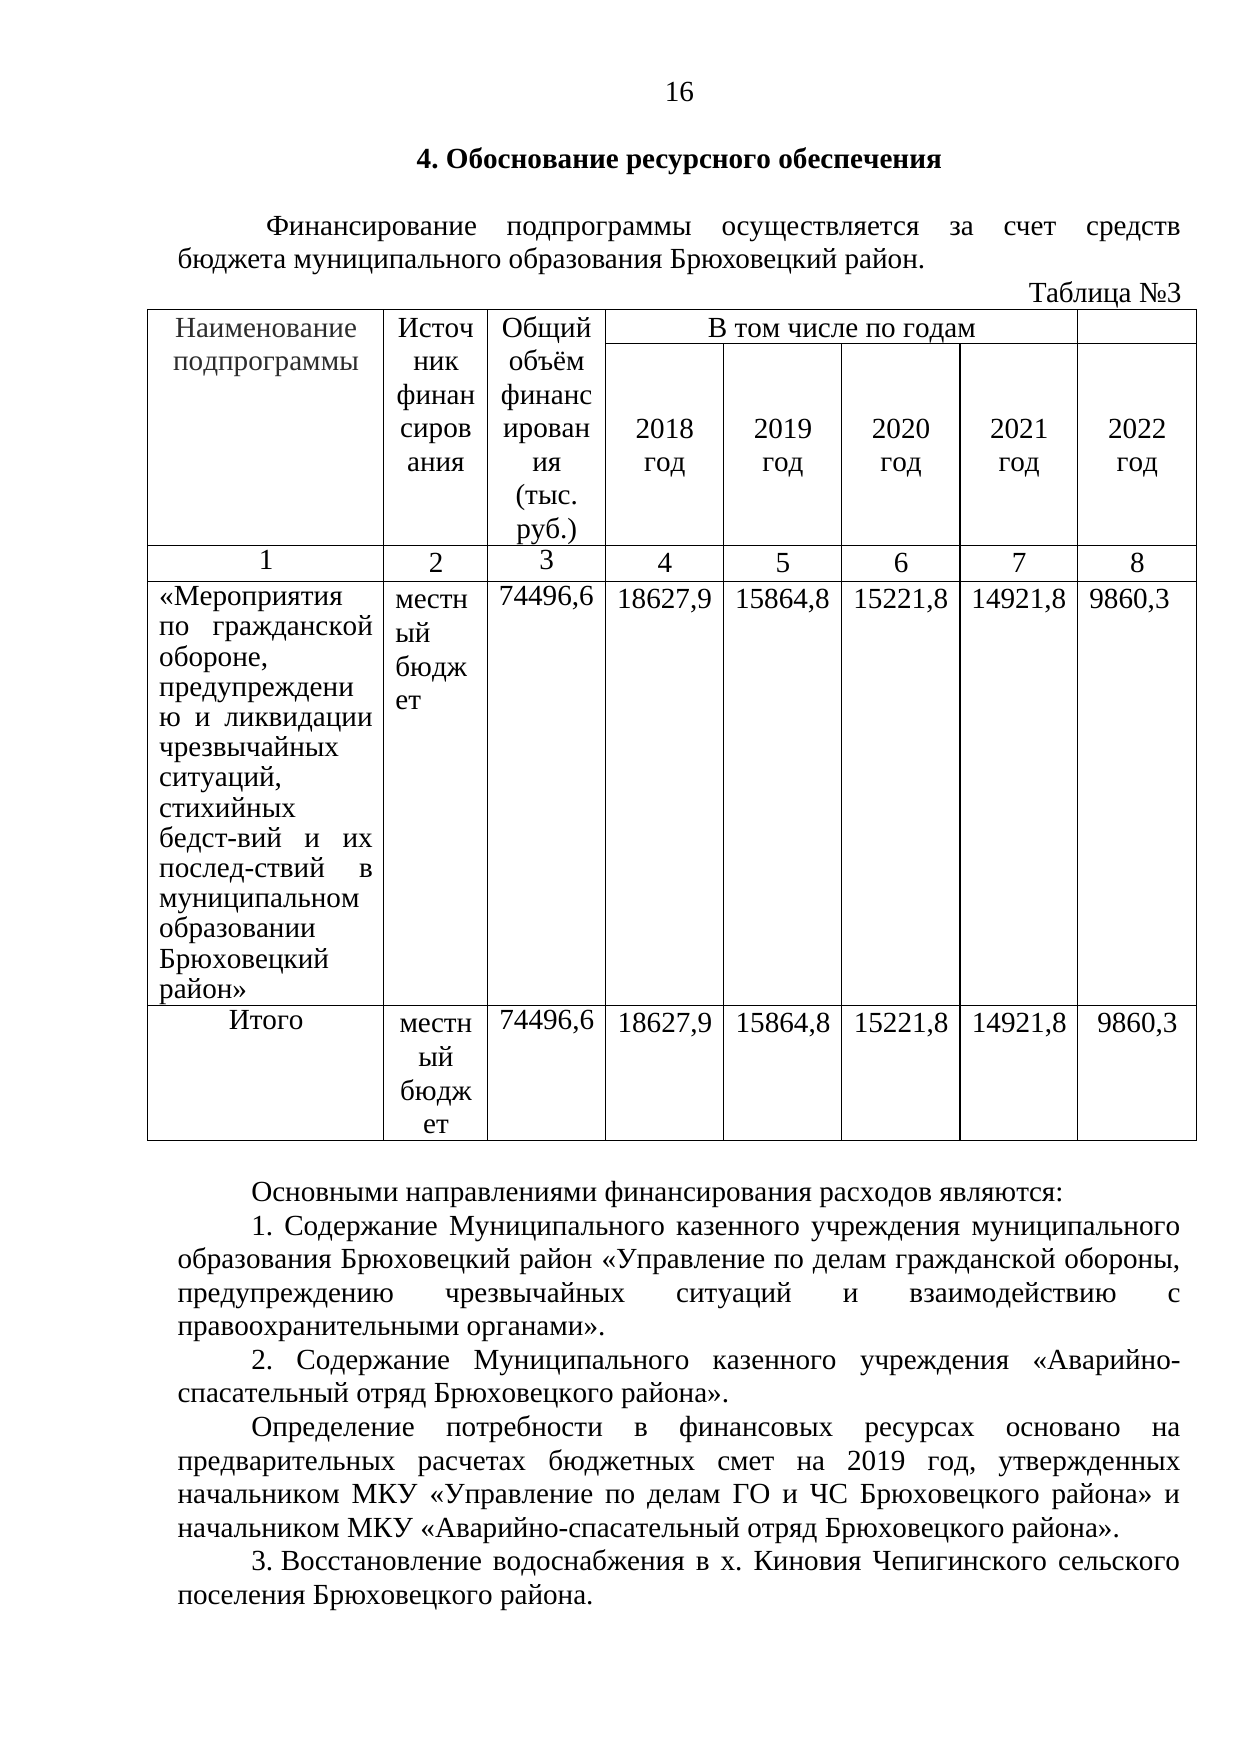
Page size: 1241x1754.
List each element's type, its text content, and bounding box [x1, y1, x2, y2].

table_header Наименование подпрограммы [148, 310, 383, 544]
table_cell 6 [842, 546, 959, 581]
text Финансирование подпрограммы осуществляется за счет средств бюджета муниципального образования Брюховецкий район. [177, 208, 1181, 275]
table_cell Итого [148, 1006, 383, 1140]
table_cell 9860,3 [1078, 1006, 1196, 1140]
table_header Источник финансирования [384, 310, 487, 544]
table_cell «Мероприятия по гражданской обороне, предупреждению и ликвидации чрезвычайных ситуаций, стихийных бедст-вий и их послед-ствий в муниципальном образовании Брюховецкий район» [148, 582, 383, 1004]
text Таблица №3 [177, 275, 1181, 309]
table_cell 8 [1078, 546, 1196, 581]
table_cell 74496,6 [488, 582, 605, 1004]
table_header [1078, 310, 1196, 343]
table_cell 18627,9 [606, 1006, 723, 1140]
table_cell 7 [961, 546, 1077, 581]
table_cell 15864,8 [724, 1006, 841, 1140]
list Восстановление водоснабжения в х. Киновия Чепигинского сельского поселения Брюховецкого района. [177, 1543, 1181, 1610]
table_header В том числе по годам [606, 310, 1077, 343]
table_header Общий объём финансирования (тыс. руб.) [488, 310, 605, 544]
text Основными направлениями финансирования расходов являются: [177, 1174, 1181, 1208]
table_cell 2 [384, 546, 487, 581]
text 4. Обоснование ресурсного обеспечения [177, 141, 1181, 174]
table_cell 2019 год [724, 344, 841, 544]
table_cell 15864,8 [724, 582, 841, 1004]
table_cell 18627,9 [606, 582, 723, 1004]
table_cell 4 [606, 546, 723, 581]
table_cell 74496,6 [488, 1006, 605, 1140]
table_cell 9860,3 [1078, 582, 1196, 1004]
table_cell 2021 год [961, 344, 1077, 544]
table_cell 2022 год [1078, 344, 1196, 544]
table_cell местный бюджет [384, 1006, 487, 1140]
table_cell 3 [488, 546, 605, 581]
table_cell 15221,8 [842, 582, 959, 1004]
table_cell 2020 год [842, 344, 959, 544]
table_cell 14921,8 [961, 1006, 1077, 1140]
table_cell 5 [724, 546, 841, 581]
text 2. Содержание Муниципального казенного учреждения «Аварийно-спасательный отряд Брюховецкого района». [177, 1342, 1181, 1409]
table_cell местный бюджет [384, 582, 487, 1004]
text Определение потребности в финансовых ресурсах основано на предварительных расчетах бюджетных смет на 2019 год, утвержденных начальником МКУ «Управление по делам ГО и ЧС Брюховецкого района» и начальником МКУ «Аварийно-спасательный отряд Брюховецкого района». [177, 1409, 1181, 1543]
table_cell 14921,8 [961, 582, 1077, 1004]
table_cell 2018 год [606, 344, 723, 544]
table_cell 15221,8 [842, 1006, 959, 1140]
table_cell 1 [148, 546, 383, 581]
text 1. Содержание Муниципального казенного учреждения муниципального образования Брюховецкий район «Управление по делам гражданской обороны, предупреждению чрезвычайных ситуаций и взаимодействию с правоохранительными органами». [177, 1208, 1181, 1342]
